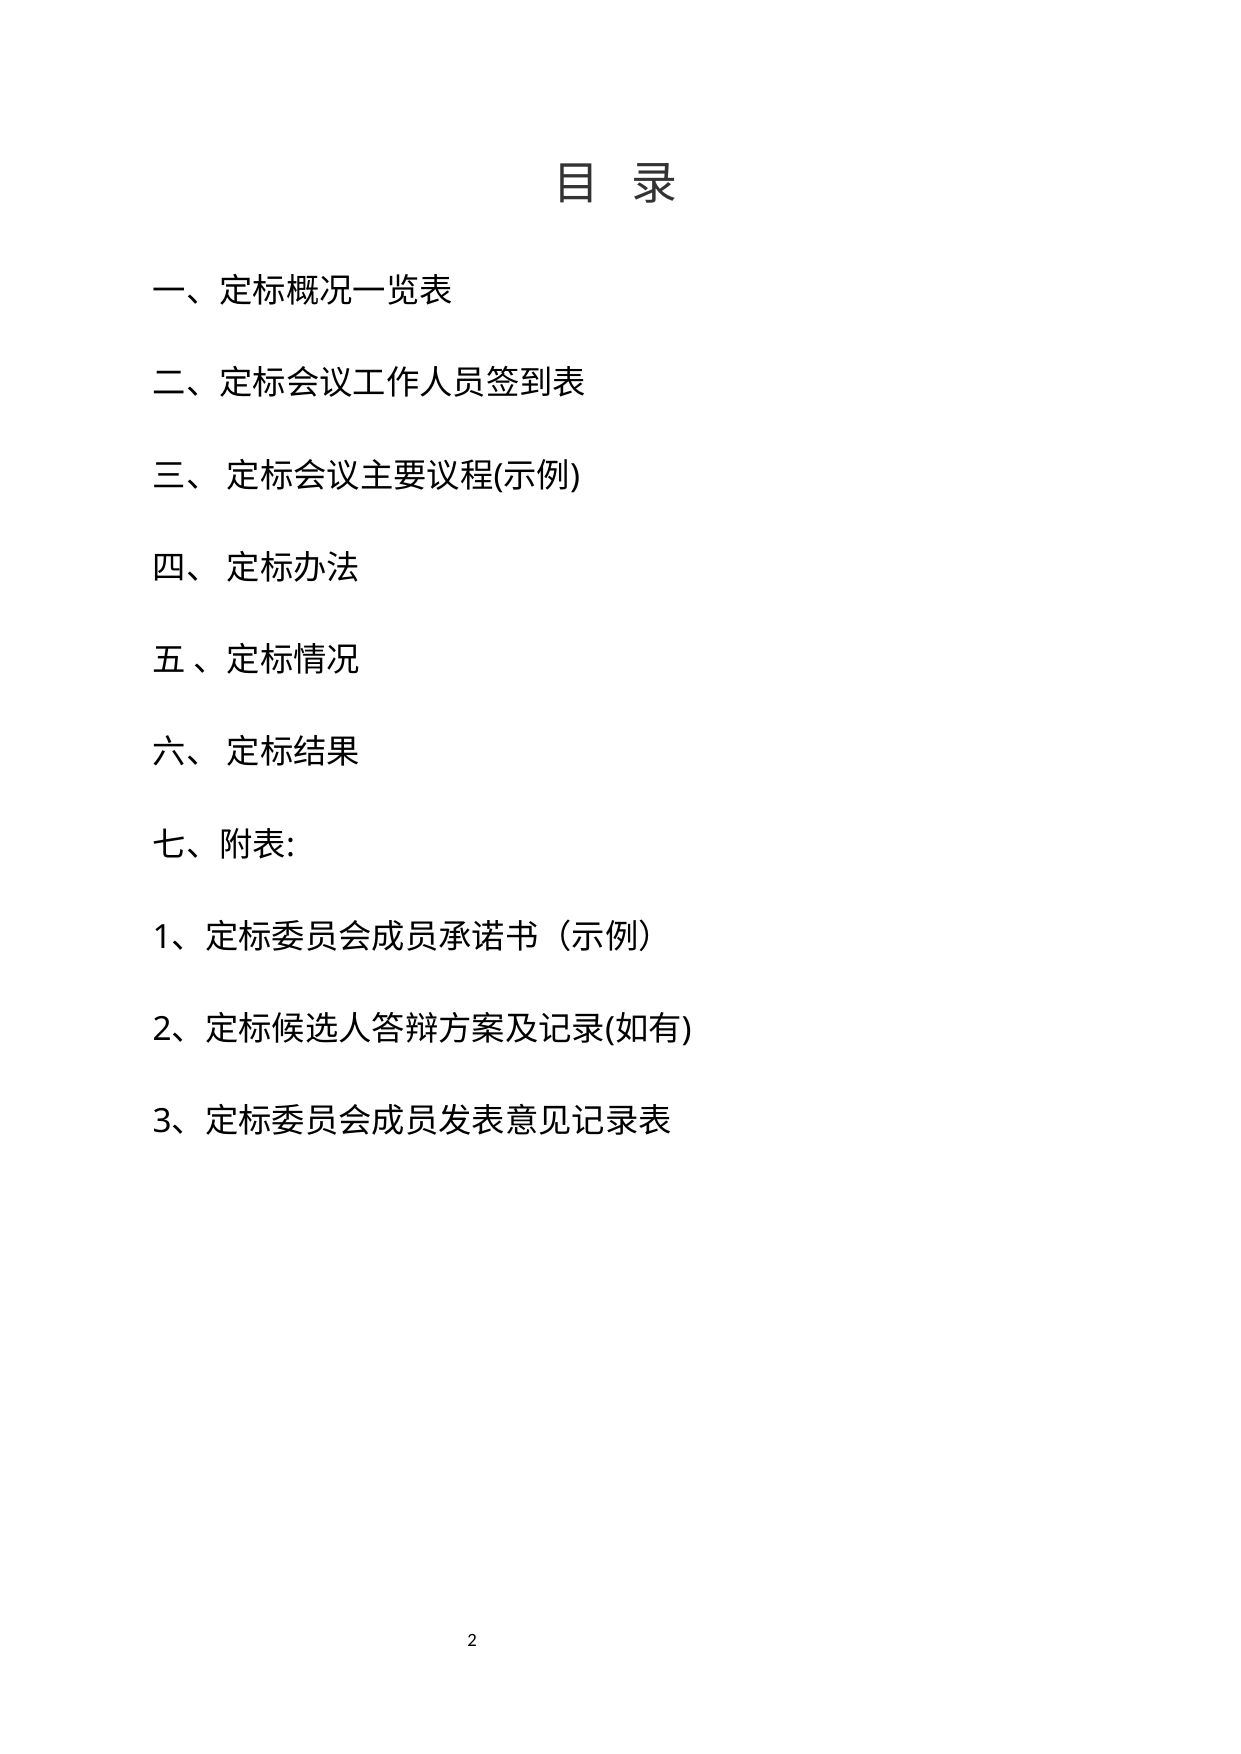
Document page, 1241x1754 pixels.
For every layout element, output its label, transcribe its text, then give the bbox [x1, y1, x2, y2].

text 1、定标委员会成员承诺书（示例） [152, 901, 1082, 967]
text 目 录 [152, 146, 1082, 212]
text 二、定标会议工作人员签到表 [152, 347, 1082, 413]
text 七、附表: [152, 808, 1082, 875]
text 五 、定标情况 [152, 624, 1082, 691]
text 一、定标概况一览表 [152, 255, 1082, 321]
text 三、 定标会议主要议程(示例) [152, 440, 1082, 506]
text 2、定标候选人答辩方案及记录(如有) [152, 993, 1082, 1059]
text 3、定标委员会成员发表意见记录表 [152, 1085, 1082, 1151]
text 六、 定标结果 [152, 716, 1082, 783]
text 四、 定标办法 [152, 532, 1082, 598]
